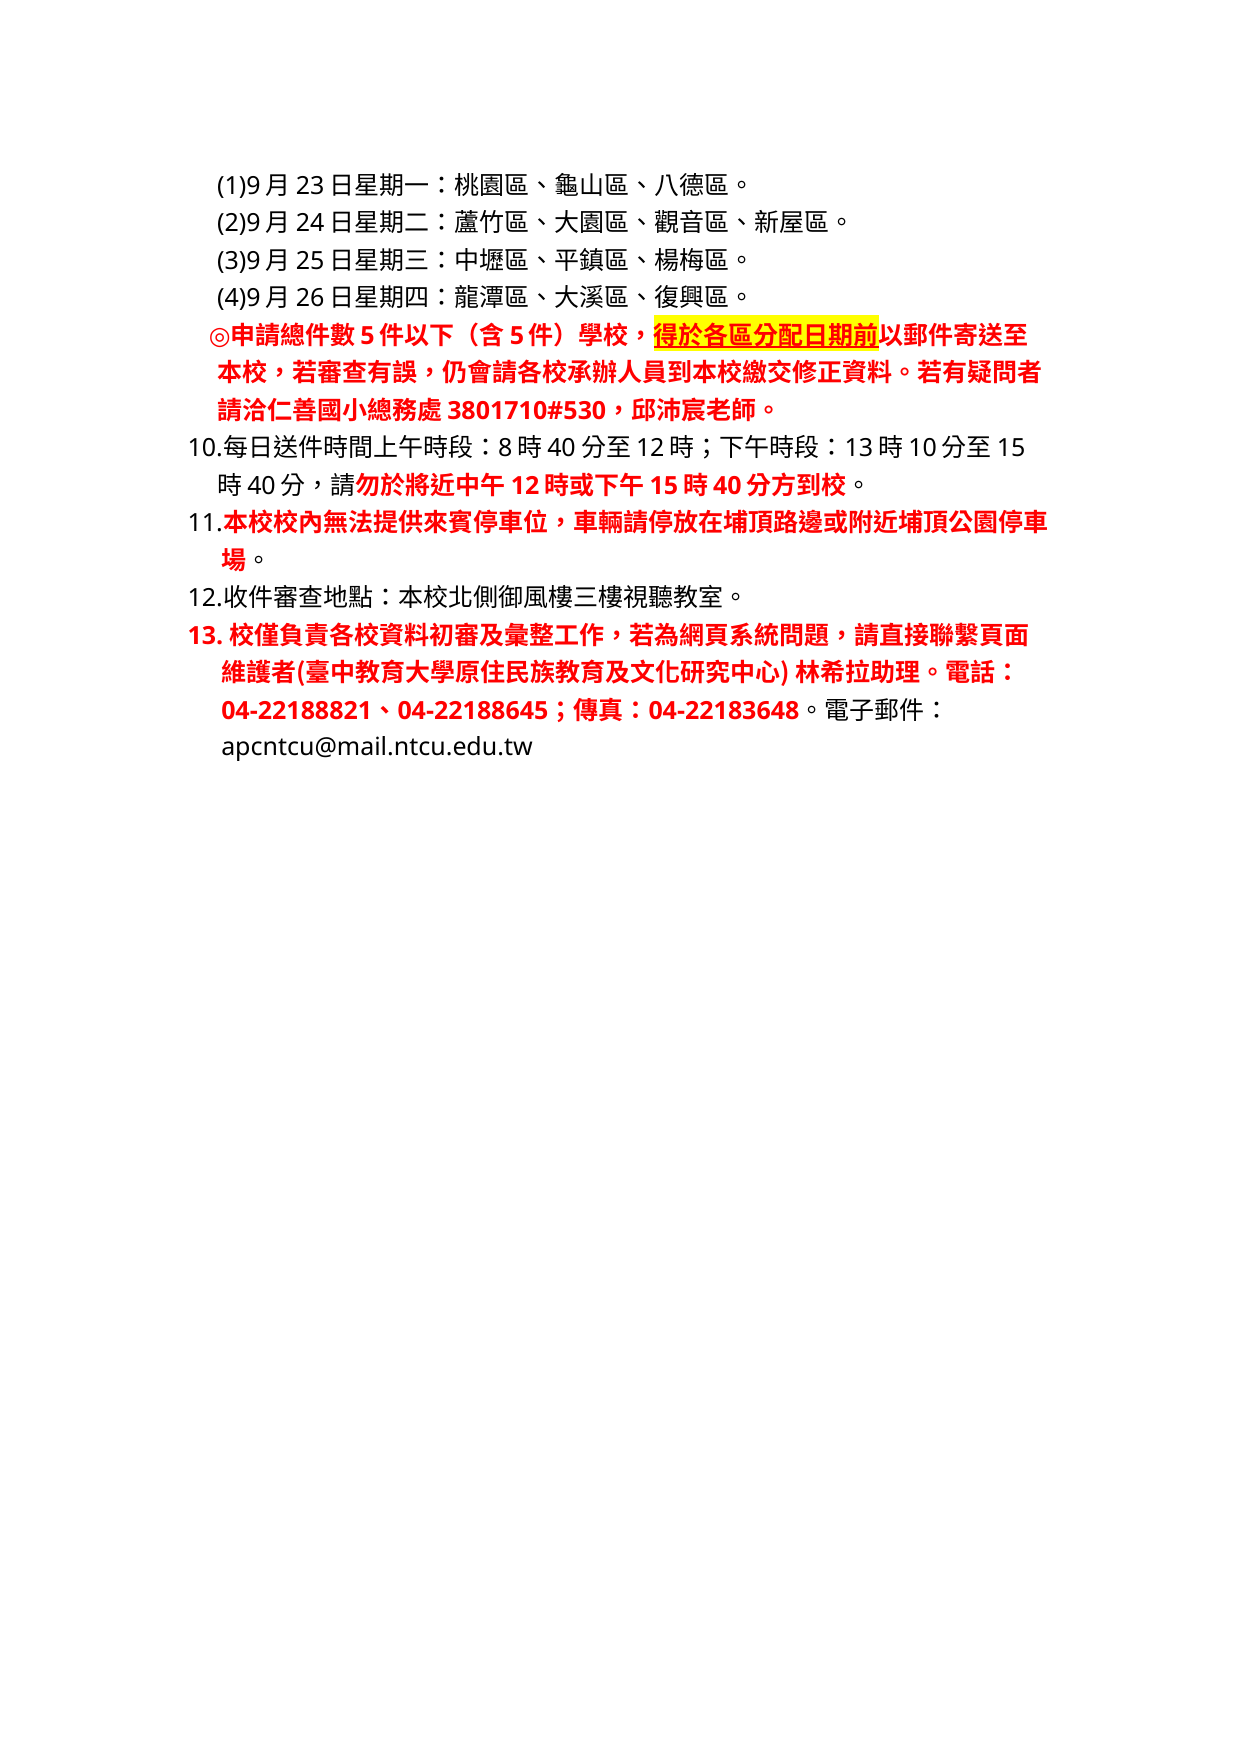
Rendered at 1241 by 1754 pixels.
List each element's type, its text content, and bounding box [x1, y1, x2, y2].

text 13. 校僅負責各校資料初審及彙整工作，若為網頁系統問題，請直接聯繫頁面維護者(臺中教育大學原住民族教育及文化研究中心) 林希拉助理。電話：04-22188821、04-22188645；傳真：04-22183648。電子郵件：apcntcu@mail.ntcu.edu.tw [187, 614, 1053, 764]
text ◎申請總件數5件以下（含5件）學校，得於各區分配日期前以郵件寄送至本校，若審查有誤，仍會請各校承辦人員到本校繳交修正資料。若有疑問者請洽仁善國小總務處3801710#530，邱沛宸老師。 [189, 314, 1053, 427]
text 12.收件審查地點：本校北側御風樓三樓視聽教室。 [187, 577, 1053, 614]
text 10.每日送件時間上午時段：8時40分至12時；下午時段：13時10分至15時40分，請勿於將近中午12時或下午15時40分方到校。 [187, 427, 1053, 502]
text (3)9月25日星期三：中壢區、平鎮區、楊梅區。 [217, 239, 1053, 277]
text 11.本校校內無法提供來賓停車位，車輛請停放在埔頂路邊或附近埔頂公園停車場。 [187, 502, 1053, 577]
text (4)9月26日星期四：龍潭區、大溪區、復興區。 [217, 277, 1053, 314]
text (1)9月23日星期一：桃園區、龜山區、八德區。 [217, 164, 1053, 202]
text (2)9月24日星期二：蘆竹區、大園區、觀音區、新屋區。 [217, 202, 1053, 239]
